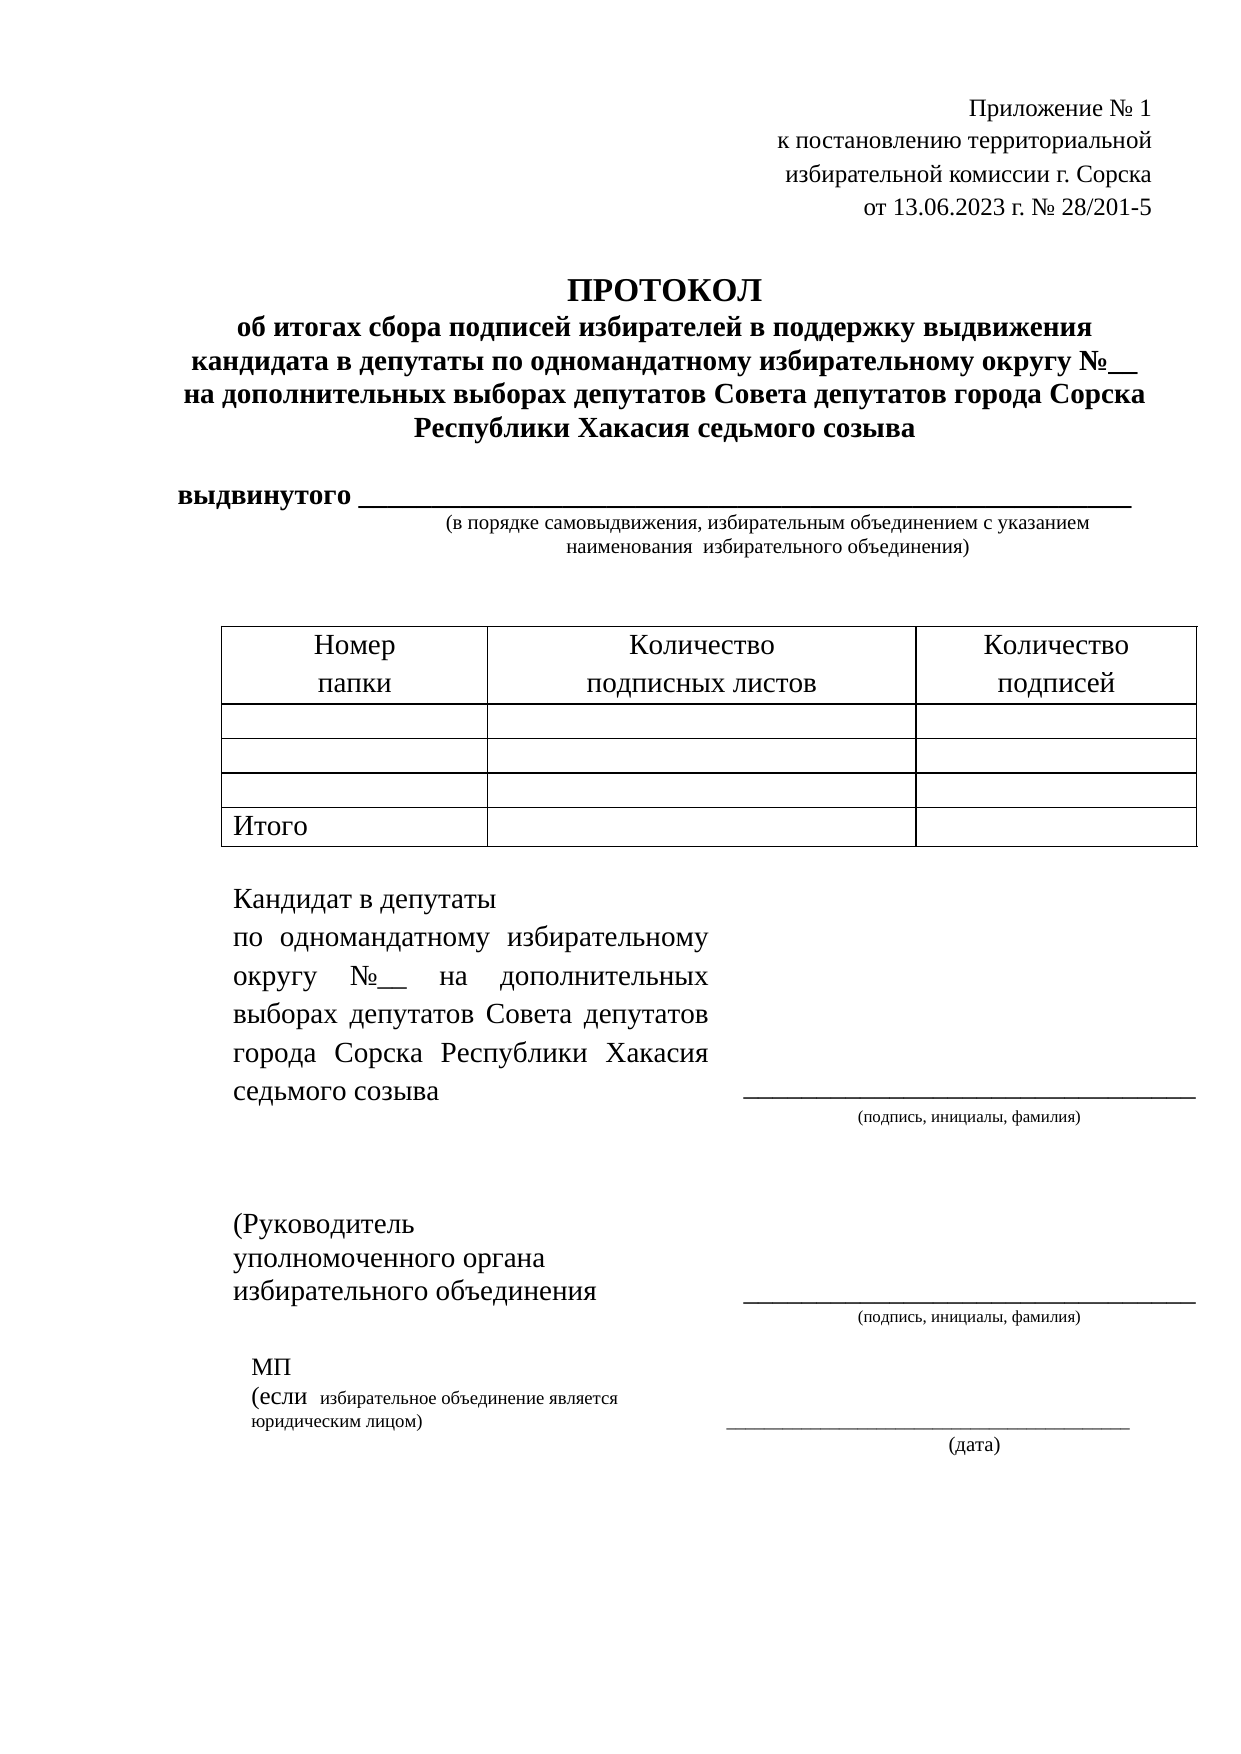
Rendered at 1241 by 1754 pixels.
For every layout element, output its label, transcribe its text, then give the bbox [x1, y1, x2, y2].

table_cell [488, 705, 915, 738]
text от 13.06.2023 г. № 28/201-5 [177, 192, 1152, 220]
table_cell Итого [222, 808, 487, 846]
table_cell [488, 774, 915, 807]
table_header Количество подписей [917, 627, 1196, 703]
table_header Номер папки [222, 627, 487, 703]
table_header _______________________________ (подпись, инициалы, фамилия) [720, 1173, 1218, 1340]
table_cell [488, 739, 915, 772]
table_cell [222, 705, 487, 738]
text (в порядке самовыдвижения, избирательным объединением с указанием наименования избирательного объединения) [384, 510, 1152, 558]
table_header (дата) [724, 1431, 1225, 1477]
table_header _______________________________ (подпись, инициалы, фамилия) [720, 881, 1218, 1144]
text (если избирательное объединение является [177, 1381, 1152, 1410]
table_cell [917, 774, 1196, 807]
table_cell [222, 774, 487, 807]
table_cell [917, 705, 1196, 738]
table_cell [222, 739, 487, 772]
table_cell [917, 808, 1196, 846]
text МП [177, 1352, 1152, 1381]
text выдвинутого _____________________________________________________ [177, 477, 1152, 510]
table_header Количество подписных листов [488, 627, 915, 703]
text ПРОТОКОЛ [177, 271, 1152, 309]
text юридическим лицом) ___________________________________________ [177, 1410, 1152, 1431]
text избирательной комиссии г. Сорска [177, 159, 1152, 187]
table_cell [488, 808, 915, 846]
table_cell [917, 739, 1196, 772]
table_header (Руководитель уполномоченного органа избирательного объединения [222, 1173, 720, 1340]
table_header Кандидат в депутаты по одномандатному избирательному округу №__ на дополнительных выборах депутатов Совета депутатов города Сорска Республики Хакасия седьмого созыва [222, 881, 720, 1144]
text об итогах сбора подписей избирателей в поддержку выдвижения кандидата в депутаты по одномандатному избирательному округу №__ на дополнительных выборах депутатов Совета депутатов города Сорска Республики Хакасия седьмого созыва [177, 309, 1152, 443]
text Приложение № 1 к постановлению территориальной [177, 93, 1152, 154]
